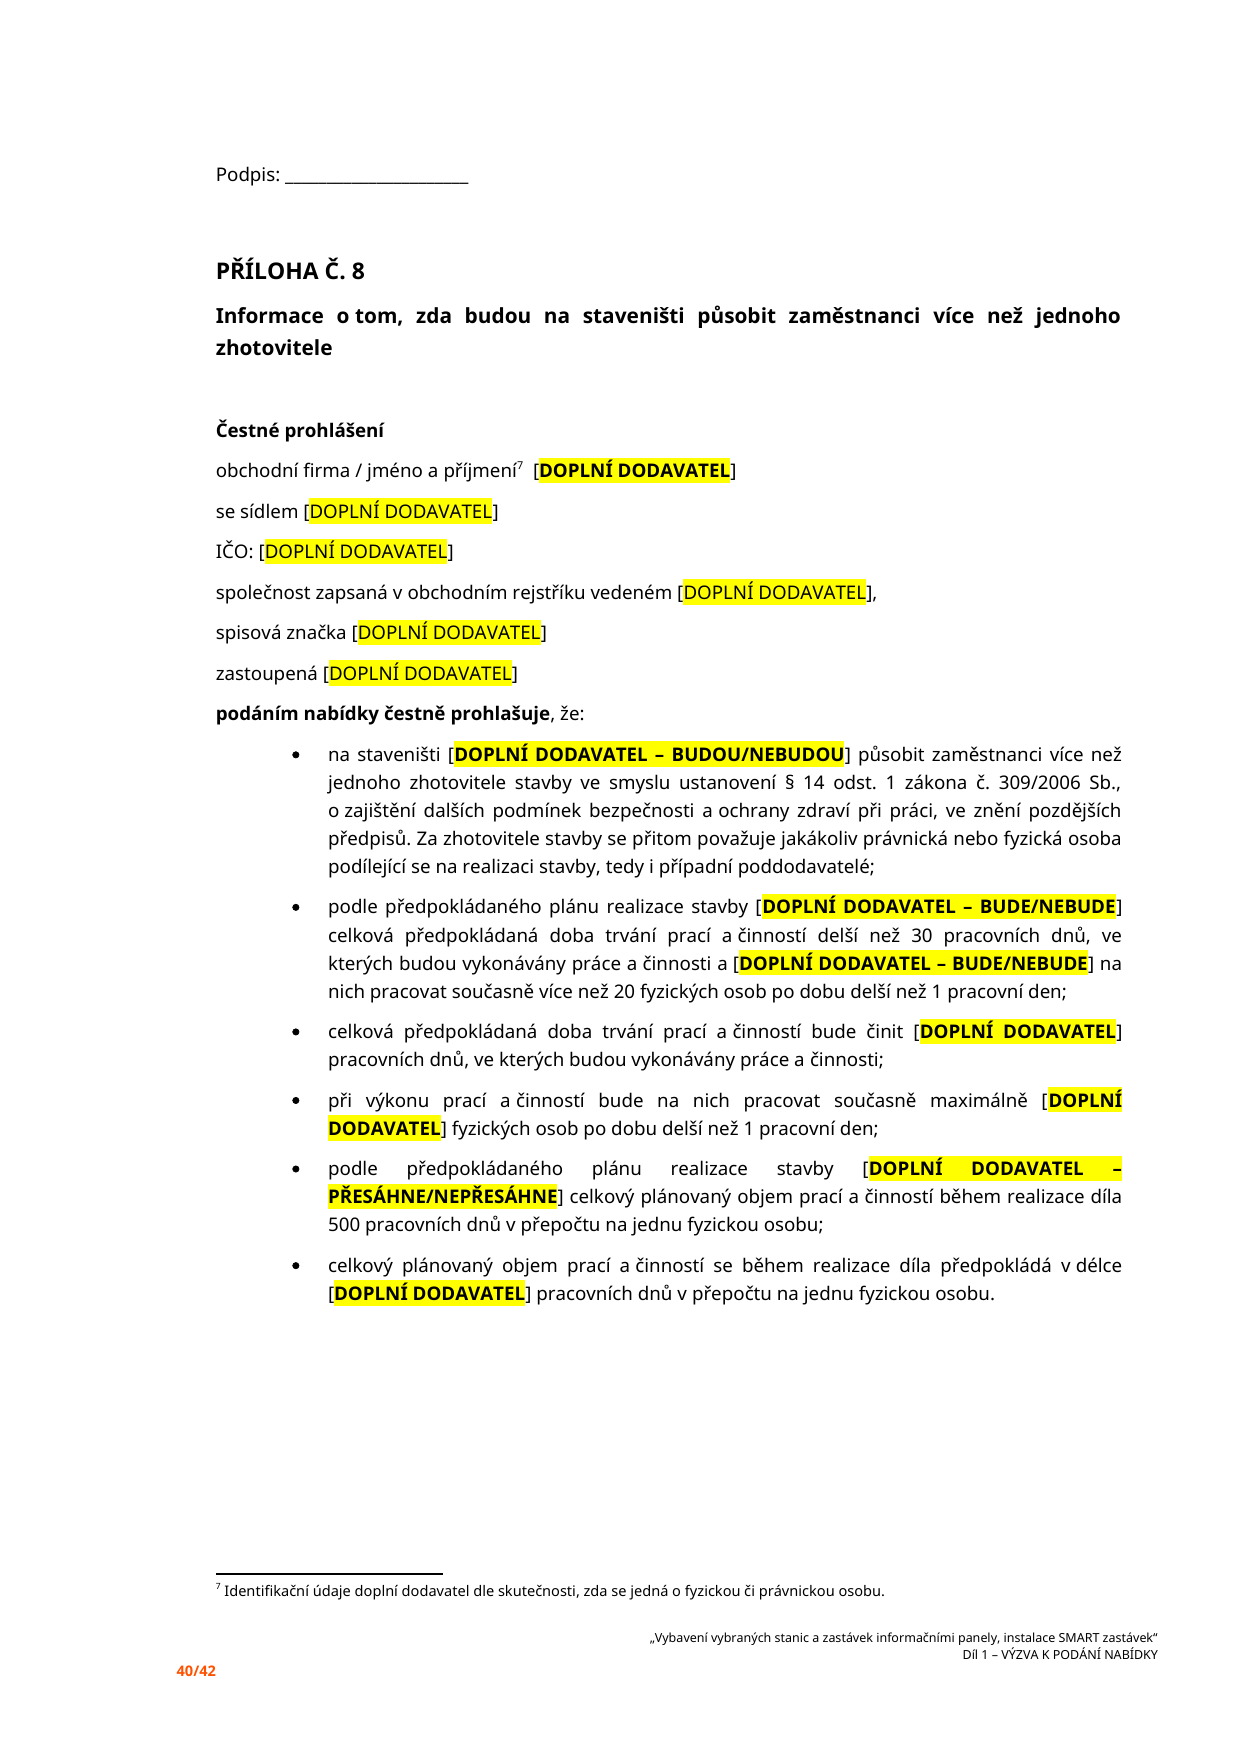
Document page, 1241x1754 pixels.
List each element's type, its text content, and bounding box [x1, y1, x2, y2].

text při výkonu prací a činností bude na nich pracovat současně maximálně [DOPLNÍ DODAVATEL] fyzických osob po dobu delší než 1 pracovní den; [292, 1087, 1122, 1141]
text zastoupená [DOPLNÍ DODAVATEL] [216, 660, 329, 686]
text se sídlem [DOPLNÍ DODAVATEL] [492, 498, 1122, 524]
text obchodní firma / jméno a příjmení [DOPLNÍ DODAVATEL] [730, 458, 1122, 483]
text obchodní firma / jméno a příjmení [DOPLNÍ DODAVATEL] [216, 458, 539, 483]
text IČO: [DOPLNÍ DODAVATEL] [447, 539, 1122, 564]
text celková předpokládaná doba trvání prací a činností bude činit [DOPLNÍ DODAVATEL] pracovních dnů, ve kterých budou vykonávány práce a činnosti; [292, 1018, 1122, 1072]
text společnost zapsaná v obchodním rejstříku vedeném [DOPLNÍ DODAVATEL], [216, 579, 683, 605]
text společnost zapsaná v obchodním rejstříku vedeném [DOPLNÍ DODAVATEL], [866, 579, 1122, 605]
text se sídlem [DOPLNÍ DODAVATEL] [216, 498, 309, 524]
text na staveništi [DOPLNÍ DODAVATEL – BUDOU/NEBUDOU] působit zaměstnanci více než jednoho zhotovitele stavby ve smyslu ustanovení § 14 odst. 1 zákona č. 309/2006 Sb., o zajištění dalších podmínek bezpečnosti a ochrany zdraví při práci, ve znění pozdějších předpisů. Za zhotovitele stavby se přitom považuje jakákoliv právnická nebo fyzická osoba podílející se na realizaci stavby, tedy i případní poddodavatelé; [292, 741, 1122, 879]
text podle předpokládaného plánu realizace stavby [DOPLNÍ DODAVATEL – BUDE/NEBUDE] celková předpokládaná doba trvání prací a činností delší než 30 pracovních dnů, ve kterých budou vykonávány práce a činnosti a [DOPLNÍ DODAVATEL – BUDE/NEBUDE] na nich pracovat současně více než 20 fyzických osob po dobu delší než 1 pracovní den; [292, 894, 1122, 1003]
text podle předpokládaného plánu realizace stavby [DOPLNÍ DODAVATEL – PŘESÁHNE/NEPŘESÁHNE] celkový plánovaný objem prací a činností během realizace díla 500 pracovních dnů v přepočtu na jednu fyzickou osobu; [292, 1156, 1122, 1237]
text spisová značka [DOPLNÍ DODAVATEL] [216, 620, 358, 645]
text Podpis: ______________________ [216, 161, 1122, 187]
text podáním nabídky čestně prohlašuje, že: [216, 701, 1122, 726]
text Informace o tom, zda budou na staveništi působit zaměstnanci více než jednoho zhotovitele [216, 302, 1122, 361]
text Čestné prohlášení [216, 417, 1122, 443]
text celkový plánovaný objem prací a činností se během realizace díla předpokládá v délce [DOPLNÍ DODAVATEL] pracovních dnů v přepočtu na jednu fyzickou osobu. [292, 1252, 1122, 1306]
text zastoupená [DOPLNÍ DODAVATEL] [512, 660, 1122, 686]
text spisová značka [DOPLNÍ DODAVATEL] [541, 620, 1122, 645]
text Příloha č. 8 [216, 255, 1122, 286]
